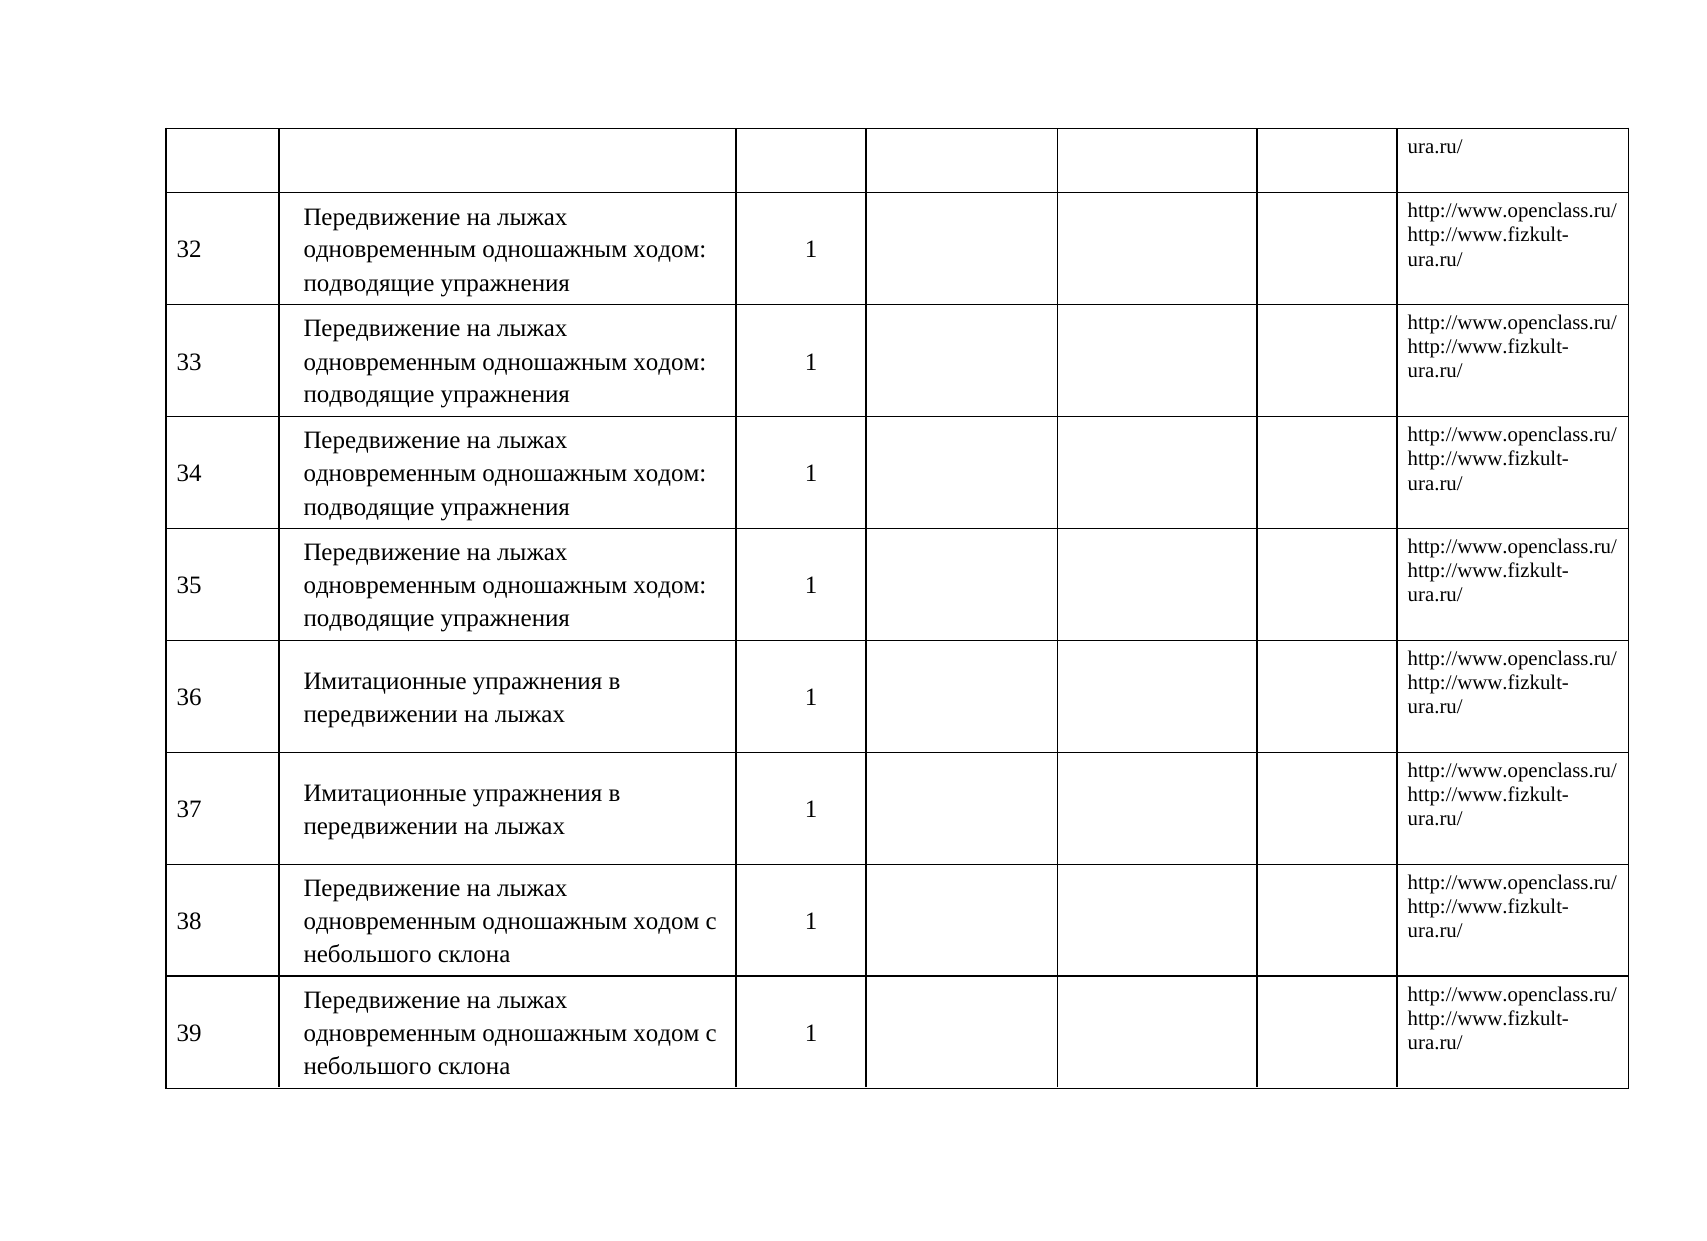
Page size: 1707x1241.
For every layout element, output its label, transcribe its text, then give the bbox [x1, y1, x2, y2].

table_cell [1058, 641, 1256, 751]
table_cell [1058, 865, 1256, 975]
table_cell Имитационные упражнения в передвижении на лыжах [280, 753, 735, 863]
table_cell 1 [737, 977, 865, 1087]
table_cell [1058, 417, 1256, 527]
table_cell [1258, 753, 1396, 863]
table_cell 1 [737, 865, 865, 975]
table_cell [1398, 977, 1628, 1087]
table_cell [1058, 193, 1256, 303]
table_cell 1 [737, 305, 865, 416]
table_cell Передвижение на лыжах одновременным одношажным ходом: подводящие упражнения [280, 529, 735, 639]
table_cell http://www.openclass.ru/ http://www.fizkult-ura.ru/ [1398, 753, 1628, 863]
table_cell 33 [167, 305, 278, 416]
table_cell [1058, 529, 1256, 639]
table_cell Передвижение на лыжах одновременным одношажным ходом: подводящие упражнения [280, 193, 735, 303]
table_cell [867, 417, 1057, 527]
table_cell 1 [737, 753, 865, 863]
table_cell [867, 865, 1057, 975]
table_cell 1 [737, 193, 865, 303]
table_cell http://www.openclass.ru/ http://www.fizkult-ura.ru/ [1398, 529, 1628, 639]
table_cell [1058, 129, 1256, 192]
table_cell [280, 129, 735, 192]
table_cell http://www.openclass.ru/ http://www.fizkult-ura.ru/ [1398, 305, 1628, 416]
table_cell Передвижение на лыжах одновременным одношажным ходом: подводящие упражнения [280, 305, 735, 416]
table_cell http://www.openclass.ru/ http://www.fizkult-ura.ru/ [1398, 417, 1628, 527]
table_cell [867, 529, 1057, 639]
table_cell Передвижение на лыжах одновременным одношажным ходом: подводящие упражнения [280, 417, 735, 527]
table_cell [1258, 529, 1396, 639]
table_cell [1058, 753, 1256, 863]
table_cell [1258, 417, 1396, 527]
table_cell [1258, 305, 1396, 416]
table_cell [1398, 129, 1628, 192]
table_cell 1 [737, 129, 865, 192]
table_cell 36 [167, 641, 278, 751]
table_cell 1 [737, 529, 865, 639]
table_cell [867, 305, 1057, 416]
table_cell 39 [167, 977, 278, 1087]
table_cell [280, 977, 735, 1087]
table_cell [1258, 865, 1396, 975]
table_cell 32 [167, 193, 278, 303]
table_cell [867, 977, 1057, 1087]
table_cell [1258, 193, 1396, 303]
table_cell 35 [167, 529, 278, 639]
table_cell [1058, 977, 1256, 1087]
table_cell 1 [737, 641, 865, 751]
table_cell Имитационные упражнения в передвижении на лыжах [280, 641, 735, 751]
table_cell [1258, 977, 1396, 1087]
table_cell 1 [737, 417, 865, 527]
table_cell 38 [167, 865, 278, 975]
table_cell [867, 129, 1057, 192]
table_cell [867, 641, 1057, 751]
table_cell 34 [167, 417, 278, 527]
table_cell [867, 753, 1057, 863]
table_cell [1258, 641, 1396, 751]
table_cell 37 [167, 753, 278, 863]
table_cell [280, 865, 735, 975]
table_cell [1398, 865, 1628, 975]
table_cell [1398, 193, 1628, 303]
table_cell [1258, 129, 1396, 192]
table_cell http://www.openclass.ru/ http://www.fizkult-ura.ru/ [1398, 641, 1628, 751]
table_cell 31 [167, 129, 278, 192]
table_cell [1058, 305, 1256, 416]
table_cell [867, 193, 1057, 303]
